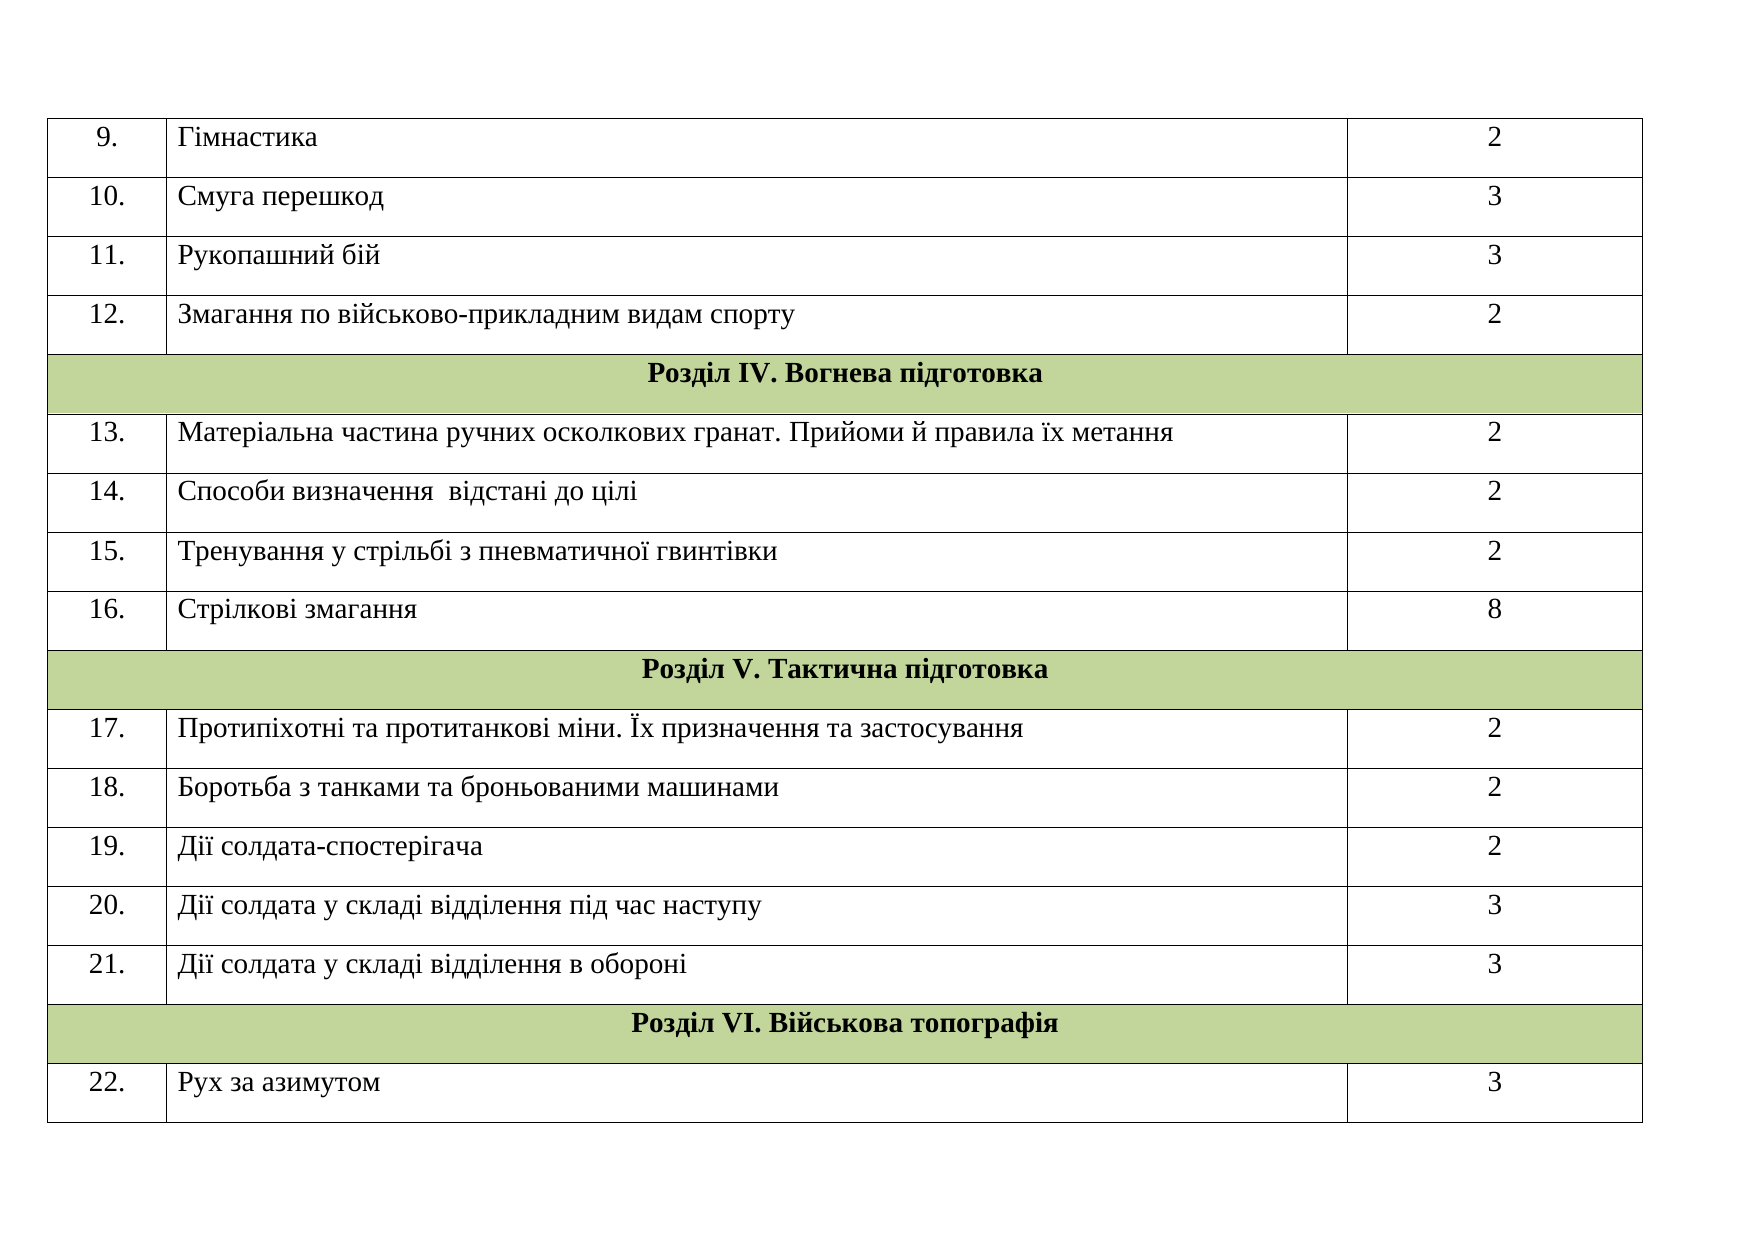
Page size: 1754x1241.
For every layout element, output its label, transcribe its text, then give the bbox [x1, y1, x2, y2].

table_cell Рукопашний бій [167, 237, 1347, 295]
table_cell Дії солдата у складі відділення в обороні [167, 946, 1347, 1004]
table_cell 2 [1348, 296, 1642, 354]
table_cell 3 [1348, 178, 1642, 236]
table_cell Розділ IV. Вогнева підготовка [48, 355, 1642, 413]
table_cell 2 [1348, 769, 1642, 827]
table_cell Смуга перешкод [167, 178, 1347, 236]
table_cell 2 [1348, 828, 1642, 886]
table_cell 2 [1348, 533, 1642, 591]
table_cell 9. [48, 119, 166, 177]
table_cell 19. [48, 828, 166, 886]
table_cell 11. [48, 237, 166, 295]
table_cell Протипіхотні та протитанкові міни. Їх призначення та застосування [167, 710, 1347, 768]
table_cell 17. [48, 710, 166, 768]
table_cell 2 [1348, 119, 1642, 177]
table_cell 14. [48, 474, 166, 532]
table_cell Боротьба з танками та броньованими машинами [167, 769, 1347, 827]
table_cell Способи визначення відстані до цілі [167, 474, 1347, 532]
table_cell 20. [48, 887, 166, 945]
table_cell 2 [1348, 474, 1642, 532]
table_cell Матеріальна частина ручних осколкових гранат. Прийоми й правила їх метання [167, 415, 1347, 472]
table_cell Стрілкові змагання [167, 592, 1347, 650]
table_cell 10. [48, 178, 166, 236]
table_cell 18. [48, 769, 166, 827]
table_cell 22. [48, 1064, 166, 1122]
table_cell Тренування у стрільбі з пневматичної гвинтівки [167, 533, 1347, 591]
table_cell 3 [1348, 237, 1642, 295]
table_cell 8 [1348, 592, 1642, 650]
table_cell 3 [1348, 887, 1642, 945]
table_cell 21. [48, 946, 166, 1004]
table_cell Дії солдата-спостерігача [167, 828, 1347, 886]
table_cell 12. [48, 296, 166, 354]
table_cell Розділ V. Тактична підготовка [48, 651, 1642, 709]
table_cell 2 [1348, 710, 1642, 768]
table_cell 13. [48, 415, 166, 472]
table_cell 2 [1348, 415, 1642, 472]
table_cell 16. [48, 592, 166, 650]
table_cell 3 [1348, 946, 1642, 1004]
table_cell Змагання по військово-прикладним видам спорту [167, 296, 1347, 354]
table_cell Розділ VI. Військова топографія [48, 1005, 1642, 1063]
table_cell Гімнастика [167, 119, 1347, 177]
table_cell Рух за азимутом [167, 1064, 1347, 1122]
table_cell 15. [48, 533, 166, 591]
table_cell 3 [1348, 1064, 1642, 1122]
table_cell Дії солдата у складі відділення під час наступу [167, 887, 1347, 945]
